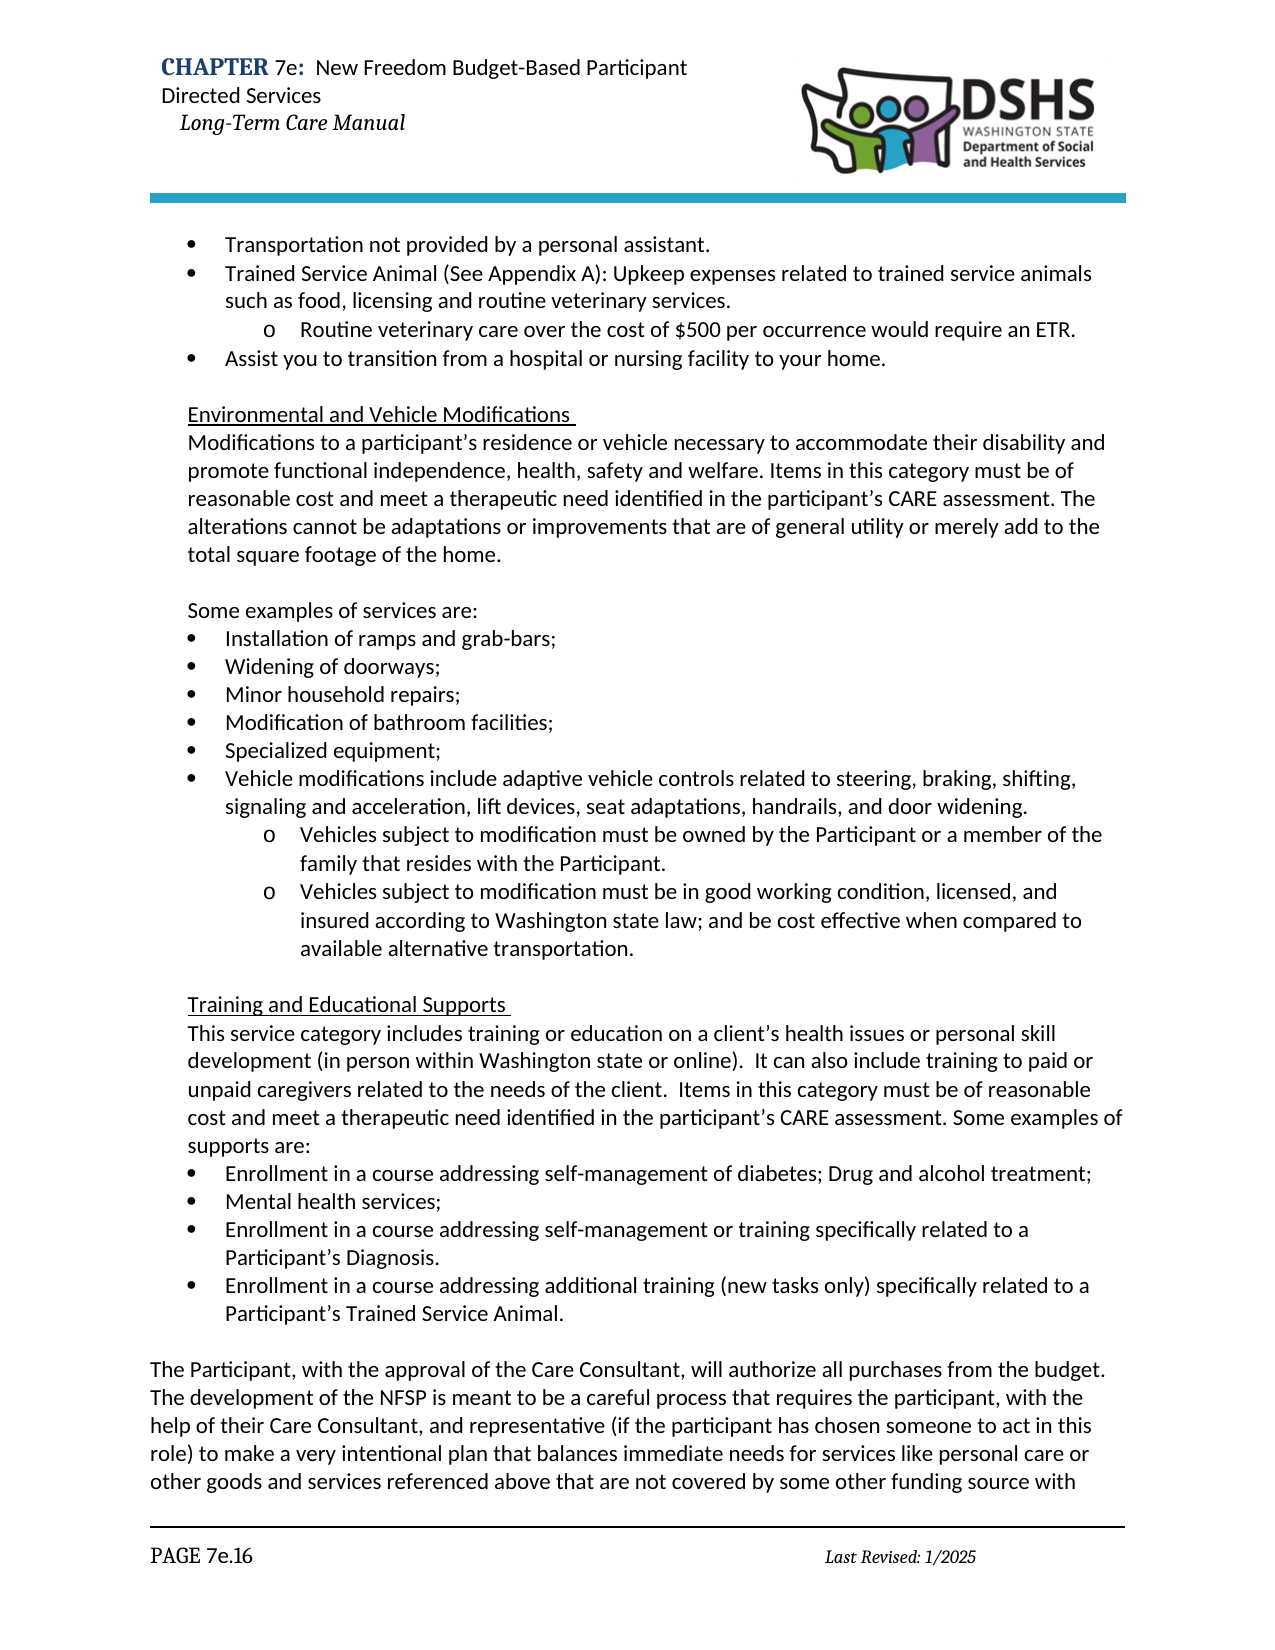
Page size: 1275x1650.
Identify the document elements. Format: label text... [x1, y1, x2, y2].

list Mental health services; [187, 1187, 1125, 1215]
text This service category includes training or education on a client’s health issues or personal skill development (in person within Washington state or online). It can also include training to paid or unpaid caregivers related to the needs of the client. Items in this category must be of reasonable cost and meet a therapeutic need identified in the participant’s CARE assessment. Some examples of supports are: [187, 1019, 1125, 1159]
text Some examples of services are: [187, 596, 1125, 624]
list Transportation not provided by a personal assistant. [187, 231, 1125, 259]
list Minor household repairs; [187, 680, 1125, 708]
picture [791, 52, 1115, 189]
list Vehicles subject to modification must be owned by the Participant or a member of the family that resides with the Participant. [262, 820, 1125, 877]
list Trained Service Animal (See Appendix A): Upkeep expenses related to trained service animals such as food, licensing and routine veterinary services. [187, 259, 1125, 315]
list Routine veterinary care over the cost of $500 per occurrence would require an ETR. [262, 315, 1125, 344]
list Assist you to transition from a hospital or nursing facility to your home. [187, 344, 1125, 372]
list Installation of ramps and grab-bars; [187, 624, 1125, 652]
list Enrollment in a course addressing self-management of diabetes; Drug and alcohol treatment; [187, 1159, 1125, 1187]
text Training and Educational Supports [187, 991, 1125, 1019]
list Vehicle modifications include adaptive vehicle controls related to steering, braking, shifting, signaling and acceleration, lift devices, seat adaptations, handrails, and door widening. [187, 764, 1125, 820]
list Specialized equipment; [187, 736, 1125, 764]
list Vehicles subject to modification must be in good working condition, licensed, and insured according to Washington state law; and be cost effective when compared to available alternative transportation. [262, 877, 1125, 963]
text Environmental and Vehicle Modifications [187, 400, 1125, 428]
text Modifications to a participant’s residence or vehicle necessary to accommodate their disability and promote functional independence, health, safety and welfare. Items in this category must be of reasonable cost and meet a therapeutic need identified in the participant’s CARE assessment. The alterations cannot be adaptations or improvements that are of general utility or merely add to the total square footage of the home. [187, 428, 1125, 568]
list Enrollment in a course addressing additional training (new tasks only) specifically related to a Participant’s Trained Service Animal. [187, 1271, 1125, 1327]
list Widening of doorways; [187, 652, 1125, 680]
list Modification of bathroom facilities; [187, 708, 1125, 736]
list Enrollment in a course addressing self-management or training specifically related to a Participant’s Diagnosis. [187, 1215, 1125, 1271]
